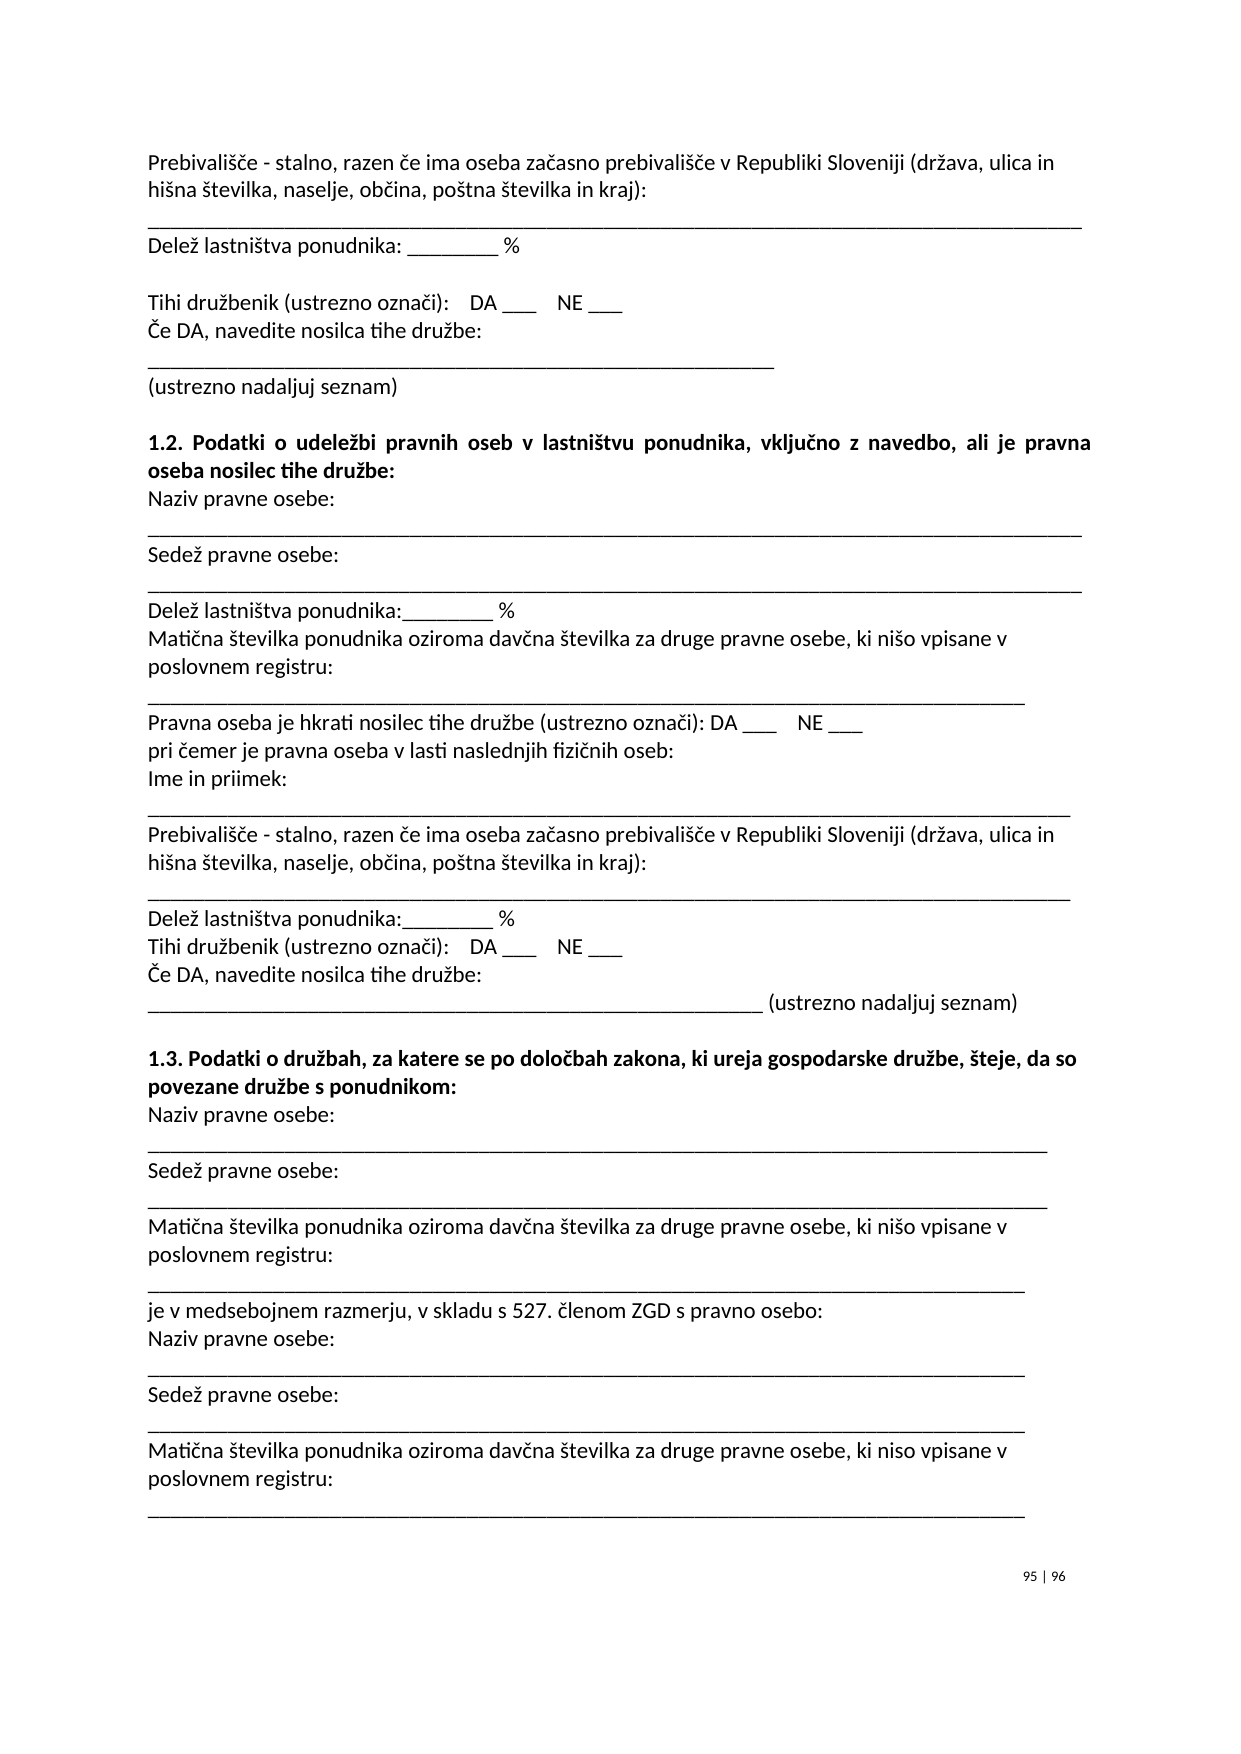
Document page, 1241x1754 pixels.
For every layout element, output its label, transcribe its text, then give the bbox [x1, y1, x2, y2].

text _________________________________________________________________________________ [148, 876, 1093, 904]
text Naziv pravne osebe: __________________________________________________________________________________ [148, 484, 1093, 540]
text Sedež pravne osebe: _______________________________________________________________________________ [148, 1156, 1093, 1212]
text (ustrezno nadaljuj seznam) [148, 372, 1093, 400]
text Sedež pravne osebe: _____________________________________________________________________________ [148, 1381, 1093, 1437]
text Tihi družbenik (ustrezno označi): DA ___ NE ___ [148, 288, 1093, 316]
text Delež lastništva ponudnika:________ % [148, 596, 1093, 624]
text Tihi družbenik (ustrezno označi): DA ___ NE ___ [148, 932, 1093, 960]
text __________________________________________________________________________________ [148, 204, 1093, 232]
text Če DA, navedite nosilca tihe družbe: _______________________________________________________ [148, 316, 1093, 372]
text je v medsebojnem razmerju, v skladu s 527. členom ZGD s pravno osebo: [148, 1296, 1093, 1324]
text Delež lastništva ponudnika:________ % [148, 904, 1093, 932]
text Matična številka ponudnika oziroma davčna številka za druge pravne osebe, ki niso vpisane v poslovnem registru: _____________________________________________________________________________ [148, 1437, 1093, 1521]
text pri čemer je pravna oseba v lasti naslednjih fizičnih oseb: [148, 736, 1093, 764]
text Naziv pravne osebe: _____________________________________________________________________________ [148, 1324, 1093, 1381]
text 1.3. Podatki o družbah, za katere se po določbah zakona, ki ureja gospodarske družbe, šteje, da so povezane družbe s ponudnikom: [148, 1044, 1093, 1100]
text Če DA, navedite nosilca tihe družbe: ______________________________________________________ (ustrezno nadaljuj seznam) [148, 960, 1093, 1016]
text Naziv pravne osebe: _______________________________________________________________________________ [148, 1100, 1093, 1156]
text 1.2. Podatki o udeležbi pravnih oseb v lastništvu ponudnika, vključno z navedbo, ali je pravna oseba nosilec tihe družbe: [148, 428, 1093, 484]
text Pravna oseba je hkrati nosilec tihe družbe (ustrezno označi): DA ___ NE ___ [148, 708, 1093, 736]
text Matična številka ponudnika oziroma davčna številka za druge pravne osebe, ki nišo vpisane v poslovnem registru: _____________________________________________________________________________ [148, 1212, 1093, 1296]
text Delež lastništva ponudnika: ________ % [148, 232, 1093, 260]
text Matična številka ponudnika oziroma davčna številka za druge pravne osebe, ki nišo vpisane v poslovnem registru: _____________________________________________________________________________ [148, 624, 1093, 708]
text Sedež pravne osebe: __________________________________________________________________________________ [148, 540, 1093, 596]
text Ime in priimek: _________________________________________________________________________________ [148, 764, 1093, 820]
